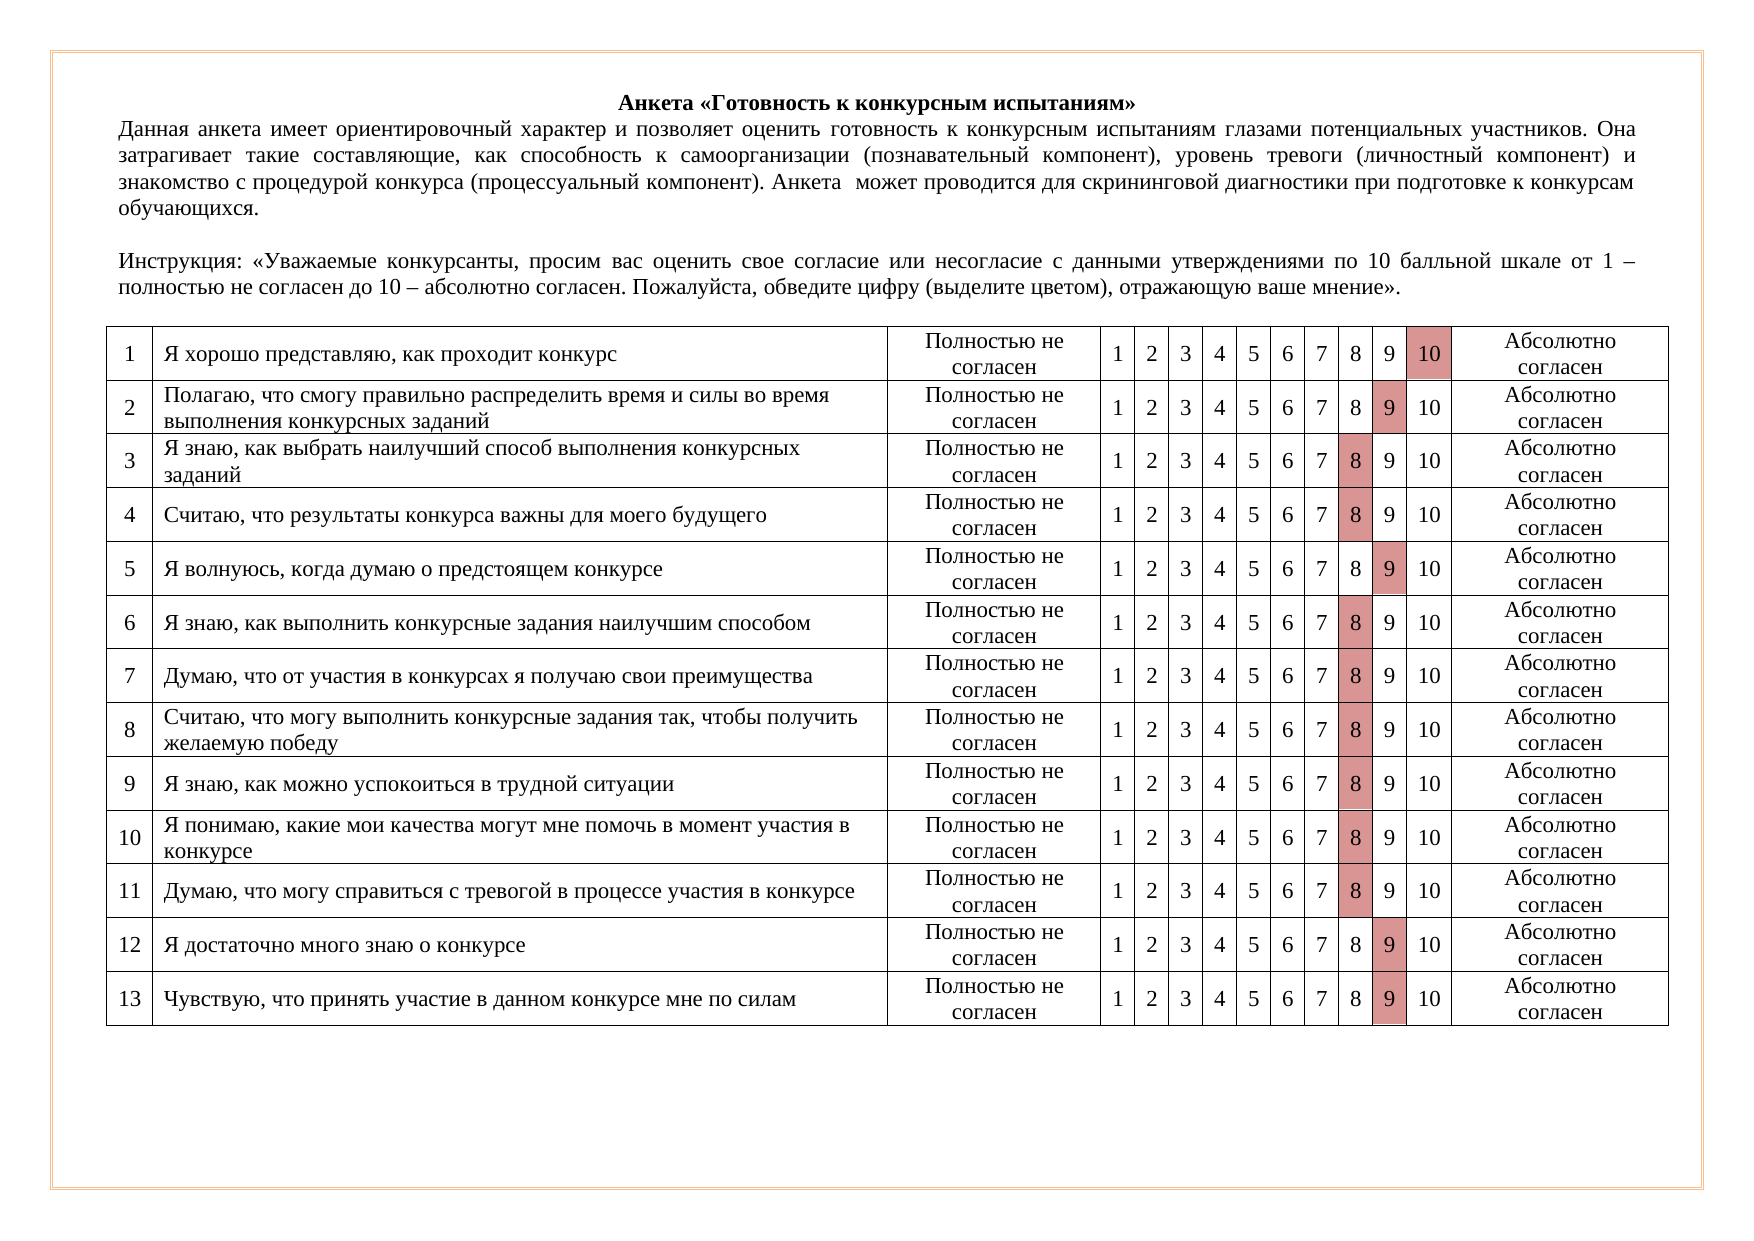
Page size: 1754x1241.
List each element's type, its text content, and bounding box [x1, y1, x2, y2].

table_cell 9 [1373, 381, 1406, 433]
table_cell 10 [1407, 649, 1451, 702]
table_cell 7 [1305, 811, 1338, 863]
table_cell 4 [1203, 542, 1236, 594]
table_cell 6 [1271, 918, 1304, 971]
table_cell 2 [1135, 488, 1168, 541]
table_cell 5 [1237, 488, 1270, 541]
table_cell 6 [107, 596, 152, 648]
table_cell 7 [1305, 649, 1338, 702]
table_cell Абсолютно согласен [1452, 381, 1668, 433]
table_cell 1 [1101, 434, 1134, 487]
table_cell Абсолютно согласен [1452, 542, 1668, 594]
table_cell 8 [1339, 811, 1372, 863]
table_cell 9 [1373, 488, 1406, 541]
table_header 1 [1101, 327, 1134, 379]
table_cell 11 [107, 864, 152, 917]
table_cell 8 [1339, 649, 1372, 702]
table_cell Чувствую, что принять участие в данном конкурсе мне по силам [153, 972, 887, 1024]
table_cell 5 [1237, 972, 1270, 1024]
table_cell Я знаю, как можно успокоиться в трудной ситуации [153, 757, 887, 809]
table_cell 6 [1271, 596, 1304, 648]
table_cell Думаю, что от участия в конкурсах я получаю свои преимущества [153, 649, 887, 702]
table_cell 4 [1203, 972, 1236, 1024]
table_cell 1 [1101, 811, 1134, 863]
table_cell 10 [1407, 757, 1451, 809]
table_cell Абсолютно согласен [1452, 649, 1668, 702]
table_cell Полностью не согласен [888, 542, 1100, 594]
table_cell 3 [1169, 542, 1202, 594]
table_cell 1 [1101, 703, 1134, 756]
text Данная анкета имеет ориентировочный характер и позволяет оценить готовность к конкурсным испытаниям глазами потенциальных участников. Она затрагивает такие составляющие, как способность к самоорганизации (познавательный компонент), уровень тревоги (личностный компонент) и знакомство с процедурой конкурса (процессуальный компонент). Анкета может проводится для скрининговой диагностики при подготовке к конкурсам обучающихся. [118, 115, 1636, 220]
table_cell 8 [1339, 757, 1372, 809]
table_header Абсолютно согласен [1452, 327, 1668, 379]
table_cell 8 [107, 703, 152, 756]
table_cell 1 [1101, 757, 1134, 809]
table_cell Полностью не согласен [888, 381, 1100, 433]
table_cell 1 [1101, 488, 1134, 541]
table_cell 7 [1305, 864, 1338, 917]
table_cell Я знаю, как выполнить конкурсные задания наилучшим способом [153, 596, 887, 648]
table_cell 6 [1271, 811, 1304, 863]
table_cell 5 [1237, 918, 1270, 971]
table_cell Абсолютно согласен [1452, 703, 1668, 756]
table_cell Абсолютно согласен [1452, 488, 1668, 541]
table_cell Абсолютно согласен [1452, 596, 1668, 648]
table_cell Абсолютно согласен [1452, 972, 1668, 1024]
table_cell 2 [1135, 649, 1168, 702]
table_cell Абсолютно согласен [1452, 434, 1668, 487]
table_cell 10 [1407, 864, 1451, 917]
table_cell 7 [1305, 381, 1338, 433]
table_cell 2 [1135, 703, 1168, 756]
table_cell 10 [1407, 434, 1451, 487]
table_cell 4 [1203, 811, 1236, 863]
table_cell 12 [107, 918, 152, 971]
table_cell 8 [1339, 381, 1372, 433]
table_cell 1 [1101, 542, 1134, 594]
table_cell 7 [1305, 596, 1338, 648]
table_header Я хорошо представляю, как проходит конкурс [153, 327, 887, 379]
table_cell 4 [1203, 864, 1236, 917]
table_cell 4 [1203, 488, 1236, 541]
table_cell 10 [1407, 488, 1451, 541]
table_cell 7 [1305, 488, 1338, 541]
table_cell 1 [1101, 864, 1134, 917]
table_header Полностью не согласен [888, 327, 1100, 379]
table_cell 3 [1169, 596, 1202, 648]
table_cell 4 [1203, 918, 1236, 971]
table_cell 1 [1101, 649, 1134, 702]
text Инструкция: «Уважаемые конкурсанты, просим вас оценить свое согласие или несогласие с данными утверждениями по 10 балльной шкале от 1 – полностью не согласен до 10 – абсолютно согласен. Пожалуйста, обведите цифру (выделите цветом), отражающую ваше мнение». [118, 247, 1636, 299]
table_cell 6 [1271, 381, 1304, 433]
table_cell 5 [1237, 811, 1270, 863]
table_cell 6 [1271, 542, 1304, 594]
table_cell 1 [1101, 381, 1134, 433]
table_cell Полностью не согласен [888, 703, 1100, 756]
table_cell Полагаю, что смогу правильно распределить время и силы во время выполнения конкурсных заданий [153, 381, 887, 433]
table_cell 9 [1373, 649, 1406, 702]
table_cell 3 [1169, 864, 1202, 917]
table_cell 5 [1237, 434, 1270, 487]
table_header 8 [1339, 327, 1372, 379]
table_cell Полностью не согласен [888, 972, 1100, 1024]
table_cell 3 [1169, 488, 1202, 541]
table_cell 6 [1271, 864, 1304, 917]
table_header 3 [1169, 327, 1202, 379]
table_cell 7 [1305, 918, 1338, 971]
table_cell 2 [1135, 757, 1168, 809]
table_cell 4 [1203, 703, 1236, 756]
table_header 4 [1203, 327, 1236, 379]
table_cell 2 [1135, 434, 1168, 487]
table_cell Полностью не согласен [888, 757, 1100, 809]
table_cell 8 [1339, 542, 1372, 594]
table_cell 9 [1373, 542, 1406, 594]
table_cell 7 [1305, 757, 1338, 809]
table_header 5 [1237, 327, 1270, 379]
table_cell 2 [1135, 542, 1168, 594]
table_cell Я достаточно много знаю о конкурсе [153, 918, 887, 971]
table_cell Абсолютно согласен [1452, 918, 1668, 971]
table_cell 3 [1169, 703, 1202, 756]
table_cell 2 [1135, 918, 1168, 971]
table_cell 1 [1101, 972, 1134, 1024]
table_cell 5 [1237, 757, 1270, 809]
table_cell 3 [1169, 918, 1202, 971]
table_cell Считаю, что могу выполнить конкурсные задания так, чтобы получить желаемую победу [153, 703, 887, 756]
table_cell 6 [1271, 434, 1304, 487]
table_cell 3 [1169, 381, 1202, 433]
table_cell 3 [1169, 811, 1202, 863]
table_cell 8 [1339, 596, 1372, 648]
table_header 10 [1407, 327, 1451, 379]
table_cell 9 [1373, 757, 1406, 809]
table_cell 6 [1271, 703, 1304, 756]
table_cell 1 [1101, 918, 1134, 971]
table_cell 10 [1407, 918, 1451, 971]
table_header 7 [1305, 327, 1338, 379]
table_cell 9 [1373, 434, 1406, 487]
table_cell Считаю, что результаты конкурса важны для моего будущего [153, 488, 887, 541]
table_header 6 [1271, 327, 1304, 379]
table_cell 7 [1305, 703, 1338, 756]
table_cell 13 [107, 972, 152, 1024]
table_cell 7 [1305, 434, 1338, 487]
table_cell 2 [1135, 864, 1168, 917]
table_cell 8 [1339, 918, 1372, 971]
table_cell 8 [1339, 434, 1372, 487]
table_cell 9 [1373, 864, 1406, 917]
table_cell 10 [1407, 542, 1451, 594]
table_cell 9 [1373, 596, 1406, 648]
table_cell 4 [1203, 434, 1236, 487]
table_cell Думаю, что могу справиться с тревогой в процессе участия в конкурсе [153, 864, 887, 917]
table_cell 9 [1373, 972, 1406, 1024]
table_cell 5 [1237, 649, 1270, 702]
table_cell 7 [1305, 542, 1338, 594]
table_cell 3 [1169, 757, 1202, 809]
table_cell 10 [1407, 972, 1451, 1024]
table_cell 10 [107, 811, 152, 863]
table_cell 9 [107, 757, 152, 809]
table_cell 5 [1237, 864, 1270, 917]
table_header 2 [1135, 327, 1168, 379]
table_cell 4 [1203, 596, 1236, 648]
table_cell 8 [1339, 488, 1372, 541]
table_cell 10 [1407, 596, 1451, 648]
table_cell 4 [1203, 649, 1236, 702]
table_cell 3 [107, 434, 152, 487]
table_cell Полностью не согласен [888, 918, 1100, 971]
table_header 1 [107, 327, 152, 379]
table_cell 2 [1135, 811, 1168, 863]
table_cell 4 [1203, 757, 1236, 809]
table_cell 1 [1101, 596, 1134, 648]
table_cell Полностью не согласен [888, 434, 1100, 487]
table_cell Я волнуюсь, когда думаю о предстоящем конкурсе [153, 542, 887, 594]
table_cell Я понимаю, какие мои качества могут мне помочь в момент участия в конкурсе [153, 811, 887, 863]
table_cell 2 [107, 381, 152, 433]
table_cell 8 [1339, 864, 1372, 917]
table_cell 6 [1271, 972, 1304, 1024]
table_cell 6 [1271, 488, 1304, 541]
table_cell Полностью не согласен [888, 488, 1100, 541]
table_cell 5 [1237, 542, 1270, 594]
table_cell Полностью не согласен [888, 864, 1100, 917]
table_cell 8 [1339, 972, 1372, 1024]
table_cell Полностью не согласен [888, 649, 1100, 702]
table_cell 9 [1373, 703, 1406, 756]
table_cell Абсолютно согласен [1452, 757, 1668, 809]
table_header 9 [1373, 327, 1406, 379]
table_cell 9 [1373, 918, 1406, 971]
table_cell 3 [1169, 434, 1202, 487]
table_cell Я знаю, как выбрать наилучший способ выполнения конкурсных заданий [153, 434, 887, 487]
table_cell 5 [1237, 703, 1270, 756]
table_cell 5 [1237, 381, 1270, 433]
table_cell Полностью не согласен [888, 811, 1100, 863]
table_cell 6 [1271, 757, 1304, 809]
table_cell 5 [107, 542, 152, 594]
table_cell 4 [107, 488, 152, 541]
table_cell 8 [1339, 703, 1372, 756]
table_cell 6 [1271, 649, 1304, 702]
table_cell 7 [107, 649, 152, 702]
table_cell 2 [1135, 596, 1168, 648]
table_cell Абсолютно согласен [1452, 811, 1668, 863]
table_cell 5 [1237, 596, 1270, 648]
table_cell Абсолютно согласен [1452, 864, 1668, 917]
table_cell 3 [1169, 649, 1202, 702]
table_cell 4 [1203, 381, 1236, 433]
table_cell 7 [1305, 972, 1338, 1024]
text Анкета «Готовность к конкурсным испытаниям» [118, 89, 1636, 115]
table_cell 2 [1135, 972, 1168, 1024]
table_cell 3 [1169, 972, 1202, 1024]
table_cell Полностью не согласен [888, 596, 1100, 648]
table_cell 10 [1407, 811, 1451, 863]
table_cell 9 [1373, 811, 1406, 863]
table_cell 10 [1407, 703, 1451, 756]
table_cell 2 [1135, 381, 1168, 433]
table_cell 10 [1407, 381, 1451, 433]
